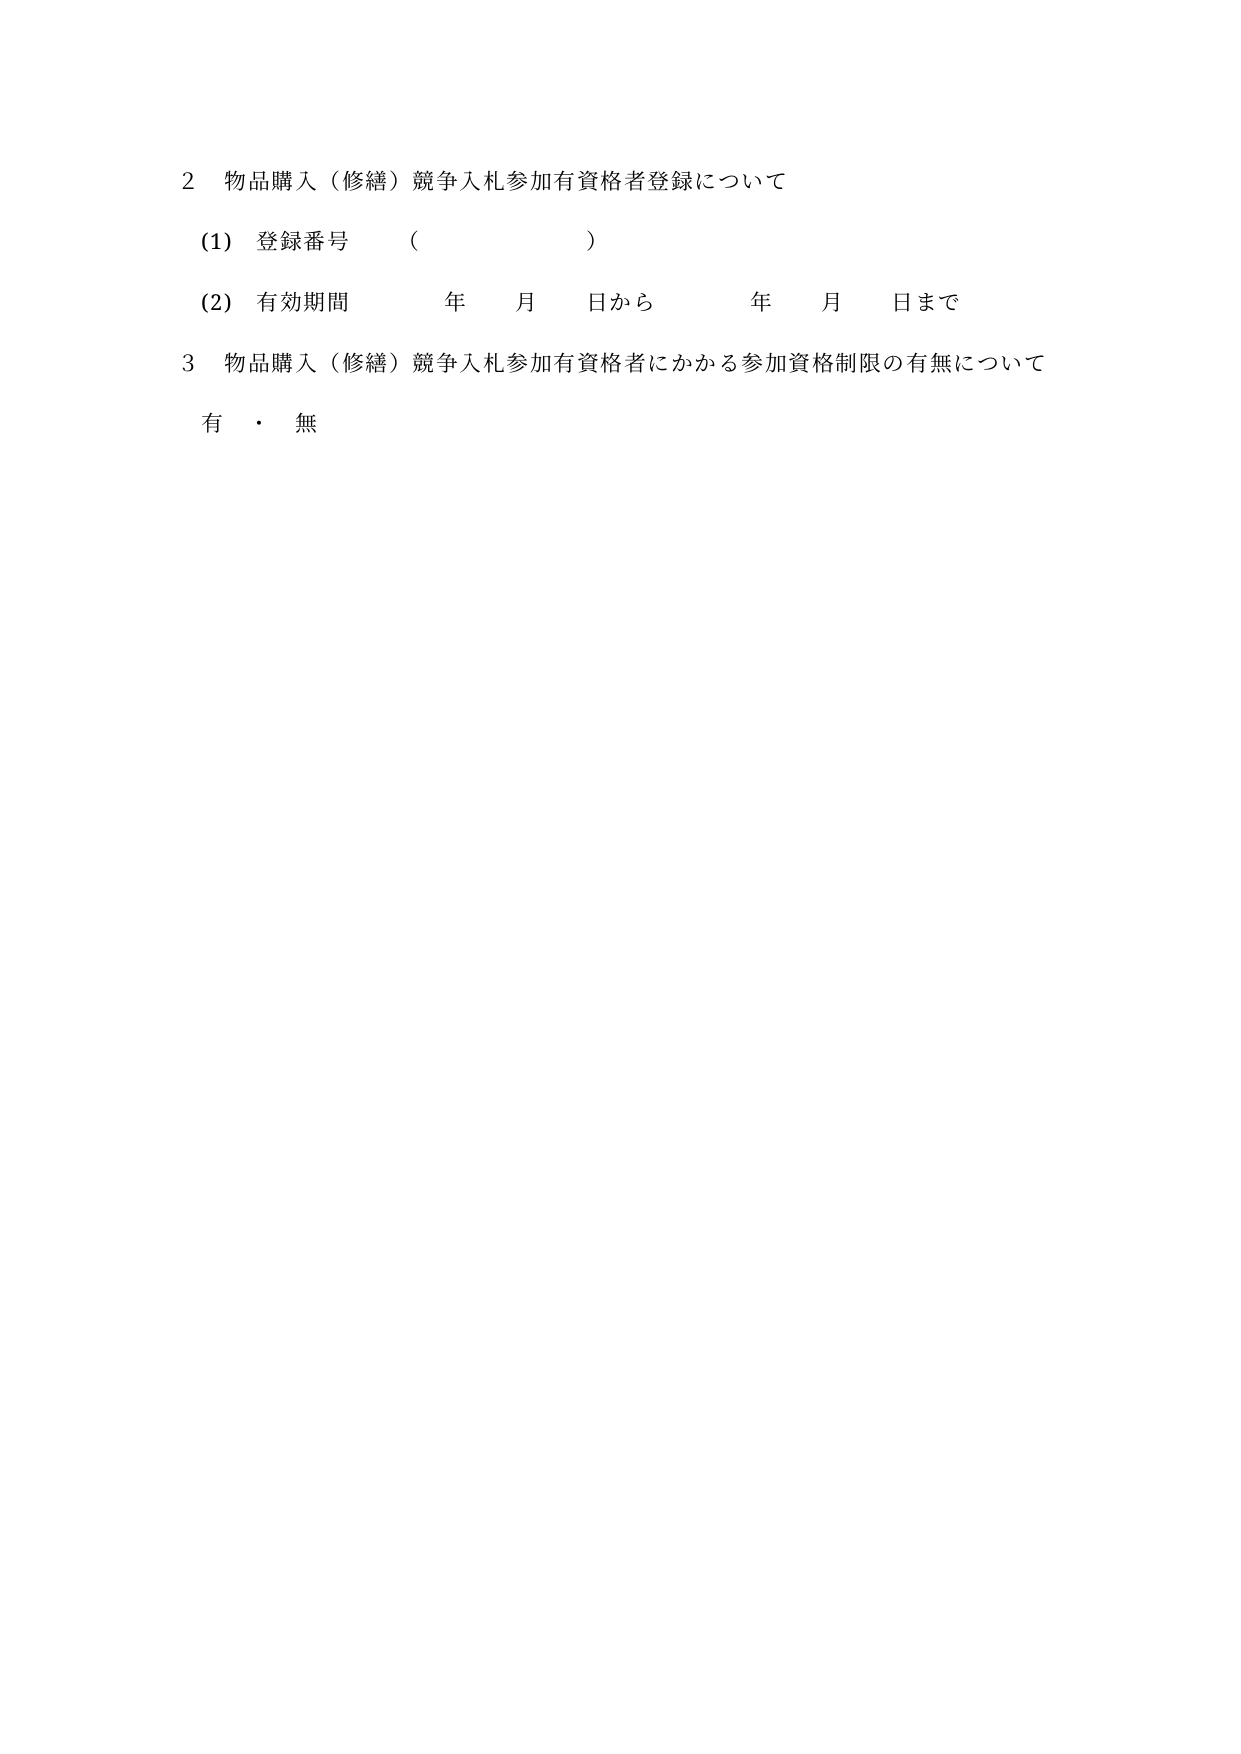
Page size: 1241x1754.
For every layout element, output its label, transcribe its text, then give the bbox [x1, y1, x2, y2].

text (1) 登録番号 （ ） [177, 210, 1063, 271]
text ２ 物品購入（修繕）競争入札参加有資格者登録について [177, 149, 1063, 210]
text (2) 有効期間 年 月 日から 年 月 日まで [177, 271, 1063, 331]
text ３ 物品購入（修繕）競争入札参加有資格者にかかる参加資格制限の有無について [177, 331, 1063, 392]
text 有 ・ 無 [177, 392, 1063, 453]
